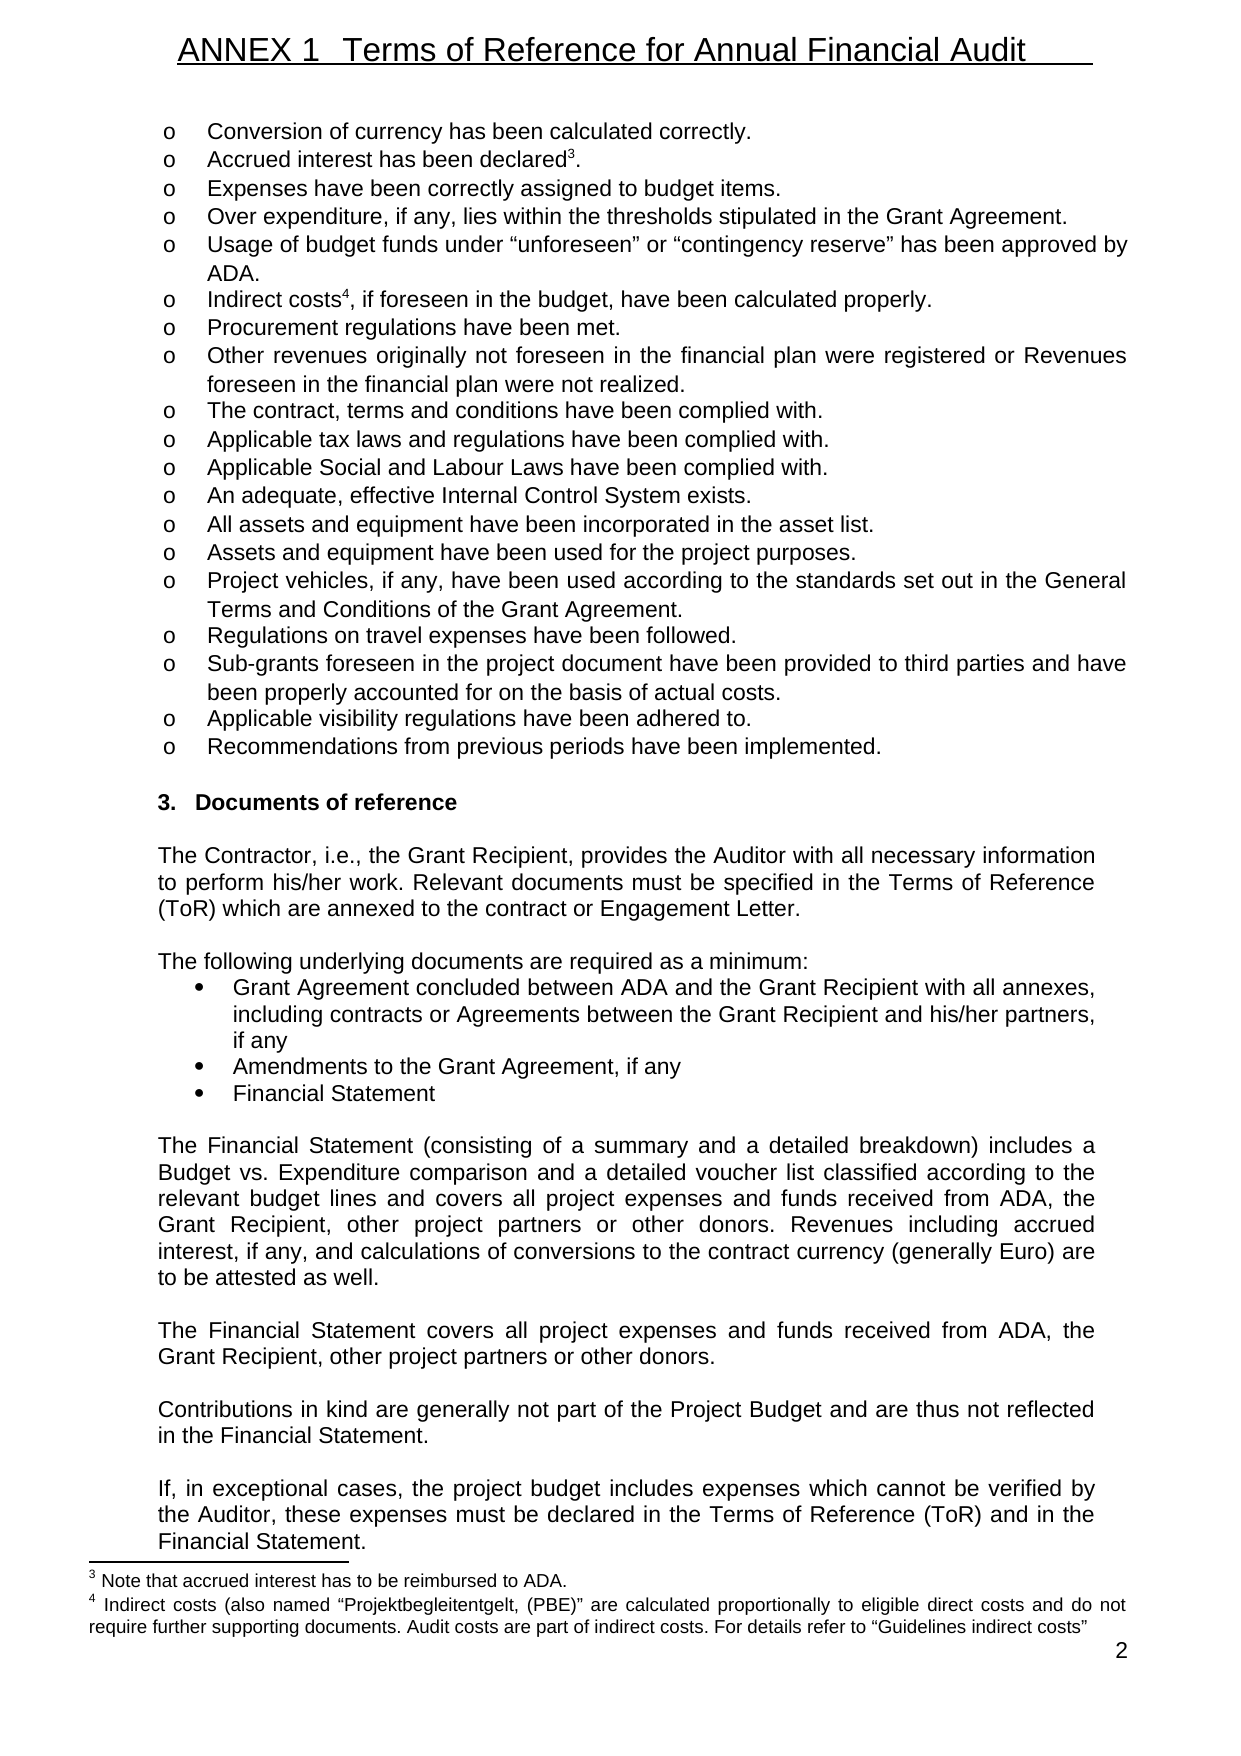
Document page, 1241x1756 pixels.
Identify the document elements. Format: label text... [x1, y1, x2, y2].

list All assets and equipment have been incorporated in the asset list. [162, 511, 1128, 539]
list An adequate, effective Internal Control System exists. [162, 482, 1128, 511]
text If, in exceptional cases, the project budget includes expenses which cannot be verified by the Auditor, these expenses must be declared in the Terms of Reference (ToR) and in the Financial Statement. [158, 1475, 1096, 1554]
text The Contractor, i.e., the Grant Recipient, provides the Auditor with all necessary information to perform his/her work. Relevant documents must be specified in the Terms of Reference (ToR) which are annexed to the contract or Engagement Letter. [158, 842, 1096, 921]
list Sub-grants foreseen in the project document have been provided to third parties and have been properly accounted for on the basis of actual costs. [162, 650, 1128, 705]
list Financial Statement [195, 1079, 1096, 1106]
text Contributions in kind are generally not part of the Project Budget and are thus not reflected in the Financial Statement. [158, 1396, 1096, 1448]
list Grant Agreement concluded between ADA and the Grant Recipient with all annexes, including contracts or Agreements between the Grant Recipient and his/her partners, if any [195, 974, 1096, 1053]
list Applicable Social and Labour Laws have been complied with. [162, 454, 1128, 482]
list Applicable tax laws and regulations have been complied with. [162, 426, 1128, 454]
list Project vehicles, if any, have been used according to the standards set out in the General Terms and Conditions of the Grant Agreement. [162, 567, 1128, 622]
list Regulations on travel expenses have been followed. [162, 622, 1128, 650]
list Procurement regulations have been met. [162, 314, 1128, 342]
subtitle Documents of reference [157, 789, 1128, 815]
list Other revenues originally not foreseen in the financial plan were registered or Revenues foreseen in the financial plan were not realized. [162, 342, 1128, 397]
text The Financial Statement covers all project expenses and funds received from ADA, the Grant Recipient, other project partners or other donors. [158, 1317, 1096, 1369]
list The contract, terms and conditions have been complied with. [162, 397, 1128, 426]
list Accrued interest has been declared. [162, 146, 1128, 174]
list Recommendations from previous periods have been implemented. [162, 733, 1128, 762]
list Indirect costs, if foreseen in the budget, have been calculated properly. [162, 286, 1128, 314]
list Expenses have been correctly assigned to budget items. [162, 174, 1128, 203]
text The following underlying documents are required as a minimum: [158, 948, 1096, 974]
list Conversion of currency has been calculated correctly. [162, 118, 1128, 146]
list Over expenditure, if any, lies within the thresholds stipulated in the Grant Agreement. [162, 203, 1128, 231]
text The Financial Statement (consisting of a summary and a detailed breakdown) includes a Budget vs. Expenditure comparison and a detailed voucher list classified according to the relevant budget lines and covers all project expenses and funds received from ADA, the Grant Recipient, other project partners or other donors. Revenues including accrued interest, if any, and calculations of conversions to the contract currency (generally Euro) are to be attested as well. [158, 1132, 1096, 1290]
list Applicable visibility regulations have been adhered to. [162, 705, 1128, 733]
list Amendments to the Grant Agreement, if any [195, 1053, 1096, 1079]
list Usage of budget funds under “unforeseen” or “contingency reserve” has been approved by ADA. [162, 231, 1128, 286]
list Assets and equipment have been used for the project purposes. [162, 539, 1128, 567]
